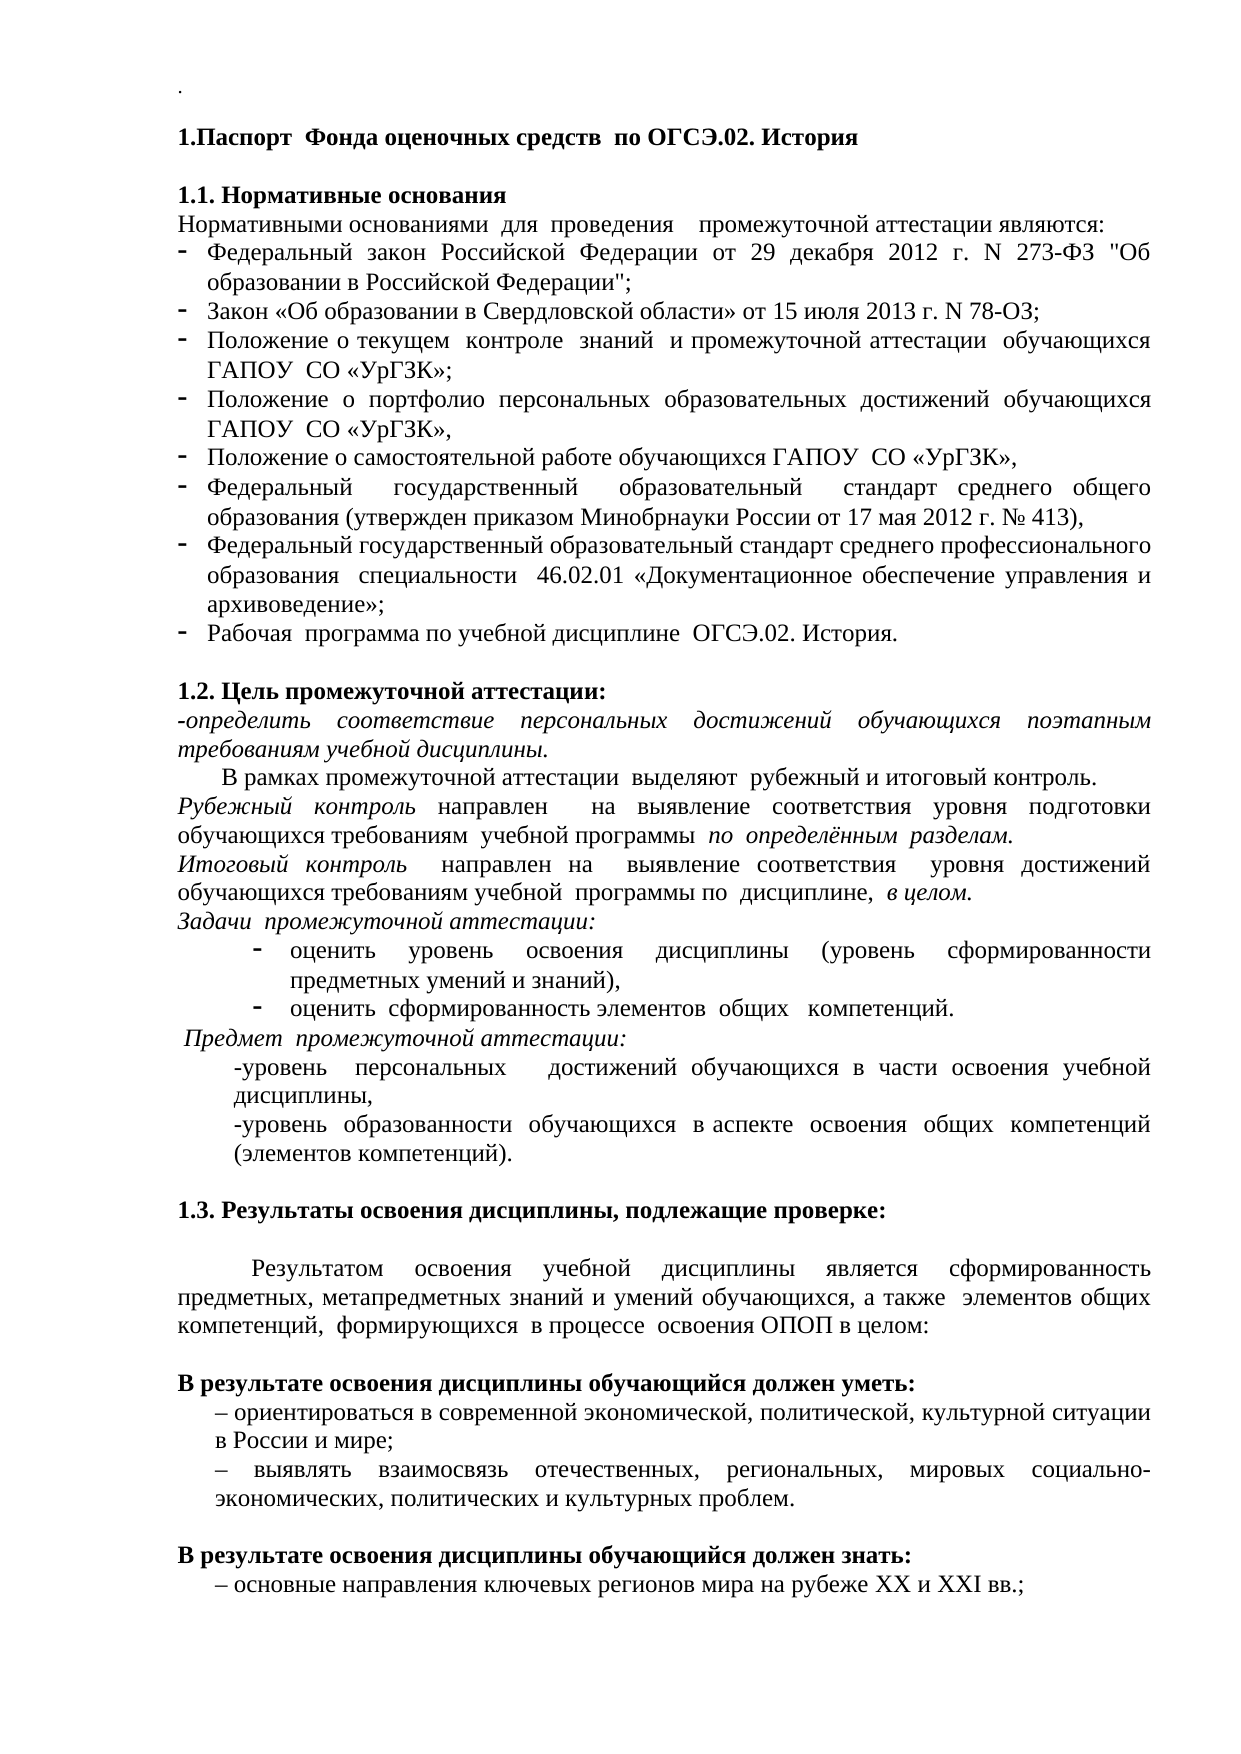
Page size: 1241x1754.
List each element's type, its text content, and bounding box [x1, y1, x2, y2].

list Федеральный государственный образовательный стандарт среднего профессионального образования специальности 46.02.01 «Документационное обеспечение управления и архивоведение»; [177, 531, 1152, 618]
text Задачи промежуточной аттестации: [177, 906, 1152, 935]
list Федеральный закон Российской Федерации от 29 декабря 2012 г. N 273-ФЗ "Об образовании в Российской Федерации"; [177, 237, 1152, 296]
text 1.Паспорт Фонда оценочных средств по ОГСЭ.02. История [177, 122, 1152, 151]
text Рубежный контроль направлен на выявление соответствия уровня подготовки обучающихся требованиям учебной программы по определённым разделам. [177, 791, 1152, 849]
list Положение о текущем контроле знаний и промежуточной аттестации обучающихся ГАПОУ СО «УрГЗК»; [177, 326, 1152, 384]
text Предмет промежуточной аттестации: [177, 1023, 1152, 1052]
text В результате освоения дисциплины обучающийся должен уметь: [177, 1368, 1152, 1397]
text 1.3. Результаты освоения дисциплины, подлежащие проверке: [177, 1196, 1152, 1224]
text В результате освоения дисциплины обучающийся должен знать: [177, 1541, 1152, 1569]
text – выявлять взаимосвязь отечественных, региональных, мировых социально-экономических, политических и культурных проблем. [215, 1454, 1152, 1512]
list Федеральный государственный образовательный стандарт среднего общего образования (утвержден приказом Минобрнауки России от 17 мая 2012 г. № 413), [177, 472, 1152, 531]
text 1.1. Нормативные основания [177, 180, 1152, 209]
list Рабочая программа по учебной дисциплине ОГСЭ.02. История. [177, 618, 1152, 647]
list Положение о портфолио персональных образовательных достижений обучающихся ГАПОУ СО «УрГЗК», [177, 384, 1152, 442]
list оценить сформированность элементов общих компетенций. [252, 993, 1152, 1023]
text -уровень образованности обучающихся в аспекте освоения общих компетенций (элементов компетенций). [233, 1109, 1152, 1167]
text -уровень персональных достижений обучающихся в части освоения учебной дисциплины, [233, 1052, 1152, 1109]
text -определить соответствие персональных достижений обучающихся поэтапным требованиям учебной дисциплины. [177, 705, 1152, 762]
list Закон «Об образовании в Свердловской области» от 15 июля 2013 г. N 78-ОЗ; [177, 296, 1152, 326]
text Нормативными основаниями для проведения промежуточной аттестации являются: [177, 209, 1152, 237]
text 1.2. Цель промежуточной аттестации: [177, 676, 1152, 705]
text – ориентироваться в современной экономической, политической, культурной ситуации в России и мире; [215, 1397, 1152, 1454]
text Результатом освоения учебной дисциплины является сформированность предметных, метапредметных знаний и умений обучающихся, а также элементов общих компетенций, формирующихся в процессе освоения ОПОП в целом: [177, 1253, 1152, 1339]
list Положение о самостоятельной работе обучающихся ГАПОУ СО «УрГЗК», [177, 442, 1152, 472]
text Итоговый контроль направлен на выявление соответствия уровня достижений обучающихся требованиям учебной программы по дисциплине, в целом. [177, 849, 1152, 906]
text В рамках промежуточной аттестации выделяют рубежный и итоговый контроль. [177, 762, 1152, 791]
list оценить уровень освоения дисциплины (уровень сформированности предметных умений и знаний), [252, 935, 1152, 993]
text – основные направления ключевых регионов мира на рубеже XX и XXI вв.; [177, 1569, 1152, 1598]
